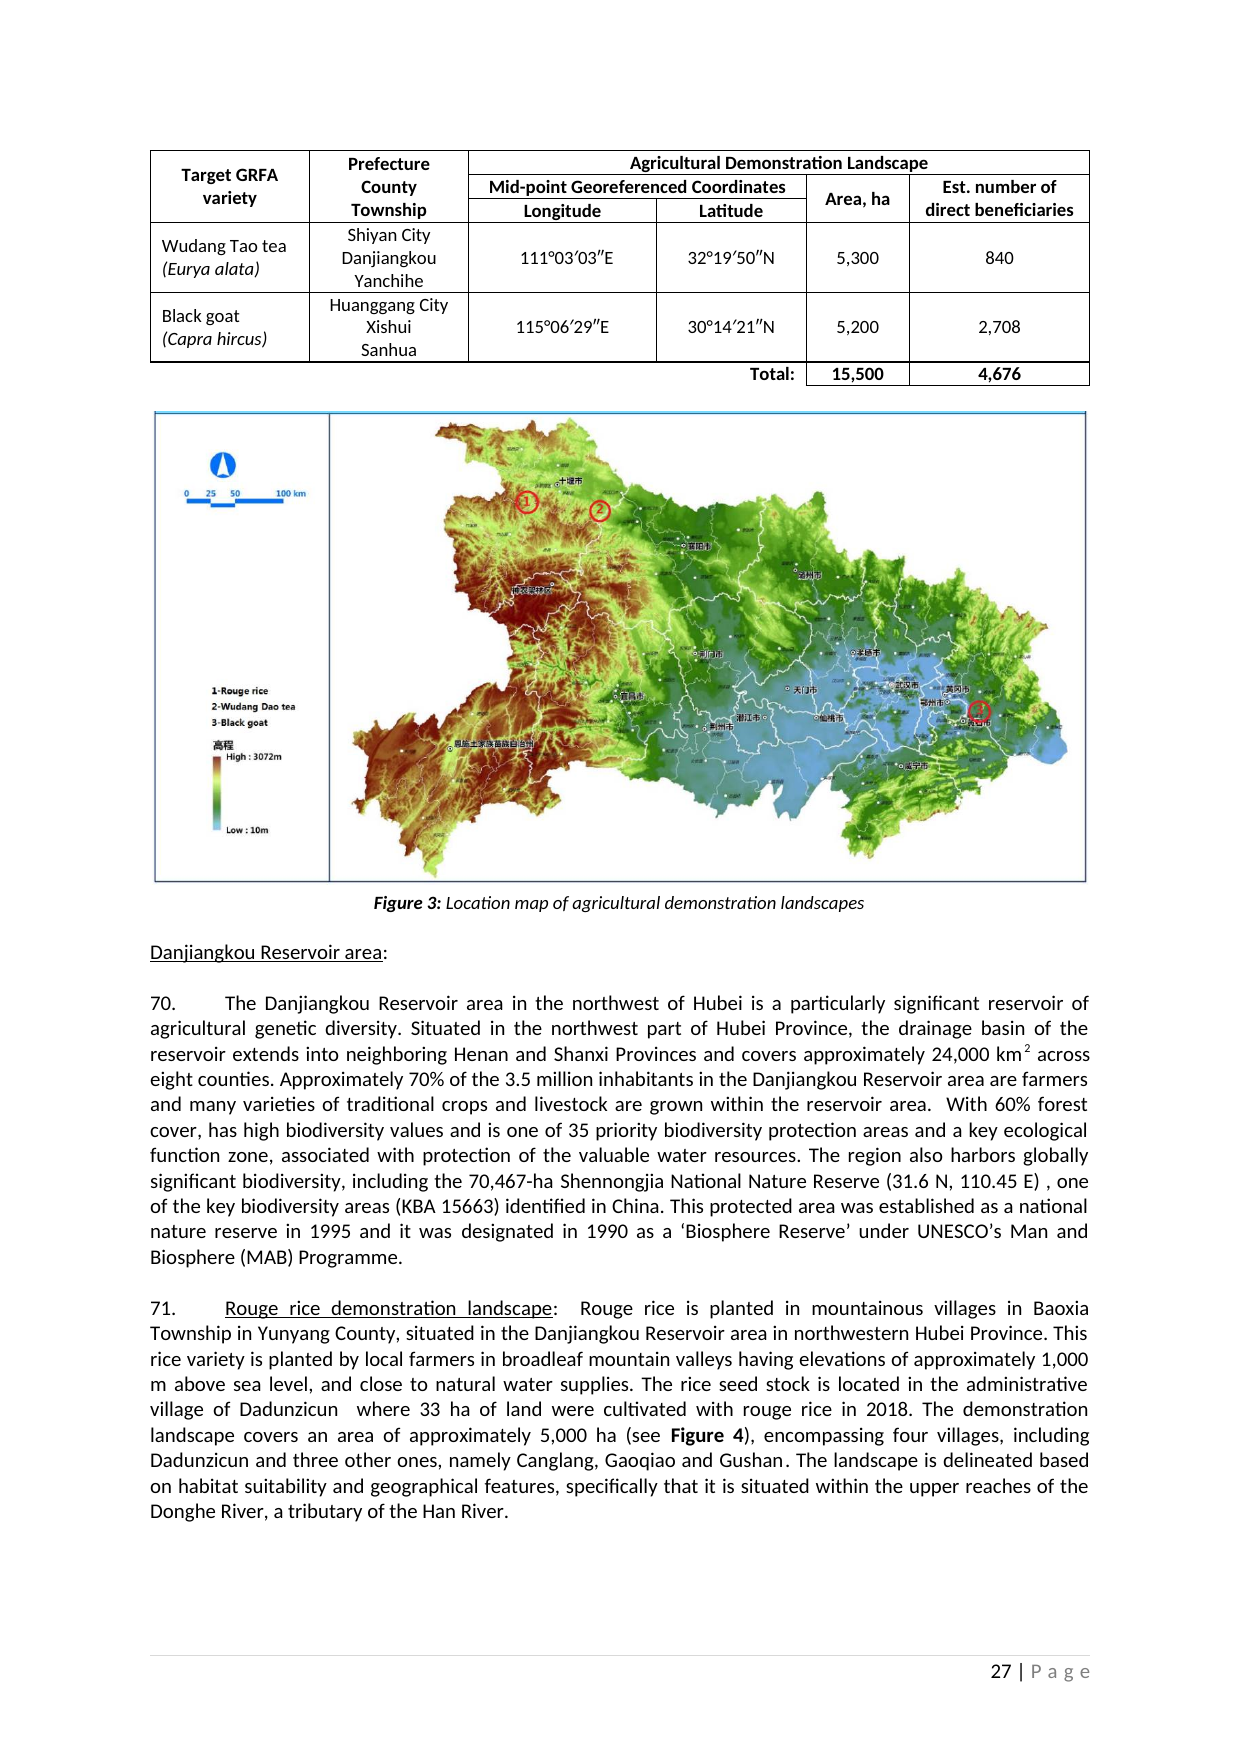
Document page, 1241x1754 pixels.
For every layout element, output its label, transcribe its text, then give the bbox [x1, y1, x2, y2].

table_cell Latitude [657, 199, 806, 222]
table_cell 5,200 [807, 293, 909, 361]
table_cell 30°14′21″N [657, 293, 806, 361]
table_cell Huanggang City Xishui Sanhua [310, 293, 468, 361]
table_cell 111°03′03″E [469, 223, 656, 292]
text Figure 3: Location map of agricultural demonstration landscapes [150, 891, 1090, 914]
table_cell 5,300 [807, 223, 909, 292]
table_cell Wudang Tao tea (Eurya alata) [151, 223, 309, 292]
table_cell 115°06′29″E [469, 293, 656, 361]
table_cell Est. number of direct beneficiaries [910, 175, 1089, 222]
table_cell Area, ha [807, 175, 909, 222]
table_header Target GRFA variety [151, 151, 309, 222]
table_cell Total: [150, 363, 806, 385]
table_cell 15,500 [807, 363, 909, 385]
table_cell Black goat (Capra hircus) [151, 293, 309, 361]
table_cell 840 [910, 223, 1089, 292]
table_cell 4,676 [910, 363, 1089, 385]
table_cell 2,708 [910, 293, 1089, 361]
table_header Agricultural Demonstration Landscape [469, 151, 1089, 174]
text Danjiangkou Reservoir area: [150, 939, 1090, 964]
list Rouge rice demonstration landscape: Rouge rice is planted in mountainous villages in Baoxia Township in Yunyang County, situated in the Danjiangkou Reservoir area in northwestern Hubei Province. This rice variety is planted by local farmers in broadleaf mountain valleys having elevations of approximately 1,000 m above sea level, and close to natural water supplies. The rice seed stock is located in the administrative village of Dadunzicun where 33 ha of land were cultivated with rouge rice in 2018. The demonstration landscape covers an area of approximately 5,000 ha (see Figure 4), encompassing four villages, including Dadunzicun and three other ones, namely Canglang, Gaoqiao and Gushan. The landscape is delineated based on habitat suitability and geographical features, specifically that it is situated within the upper reaches of the Donghe River, a tributary of the Han River. [150, 1295, 1090, 1524]
table_cell Mid-point Georeferenced Coordinates [469, 175, 806, 198]
picture [151, 411, 1089, 885]
table_header Prefecture County Township [310, 151, 468, 222]
table_cell Shiyan City Danjiangkou Yanchihe [310, 223, 468, 292]
list The Danjiangkou Reservoir area in the northwest of Hubei is a particularly significant reservoir of agricultural genetic diversity. Situated in the northwest part of Hubei Province, the drainage basin of the reservoir extends into neighboring Henan and Shanxi Provinces and covers approximately 24,000 km2 across eight counties. Approximately 70% of the 3.5 million inhabitants in the Danjiangkou Reservoir area are farmers and many varieties of traditional crops and livestock are grown within the reservoir area. With 60% forest cover, has high biodiversity values and is one of 35 priority biodiversity protection areas and a key ecological function zone, associated with protection of the valuable water resources. The region also harbors globally significant biodiversity, including the 70,467-ha Shennongjia National Nature Reserve (31.6 N, 110.45 E) , one of the key biodiversity areas (KBA 15663) identified in China. This protected area was established as a national nature reserve in 1995 and it was designated in 1990 as a ‘Biosphere Reserve’ under UNESCO’s Man and Biosphere (MAB) Programme. [150, 990, 1090, 1269]
table_cell Longitude [469, 199, 656, 222]
table_cell 32°19′50″N [657, 223, 806, 292]
